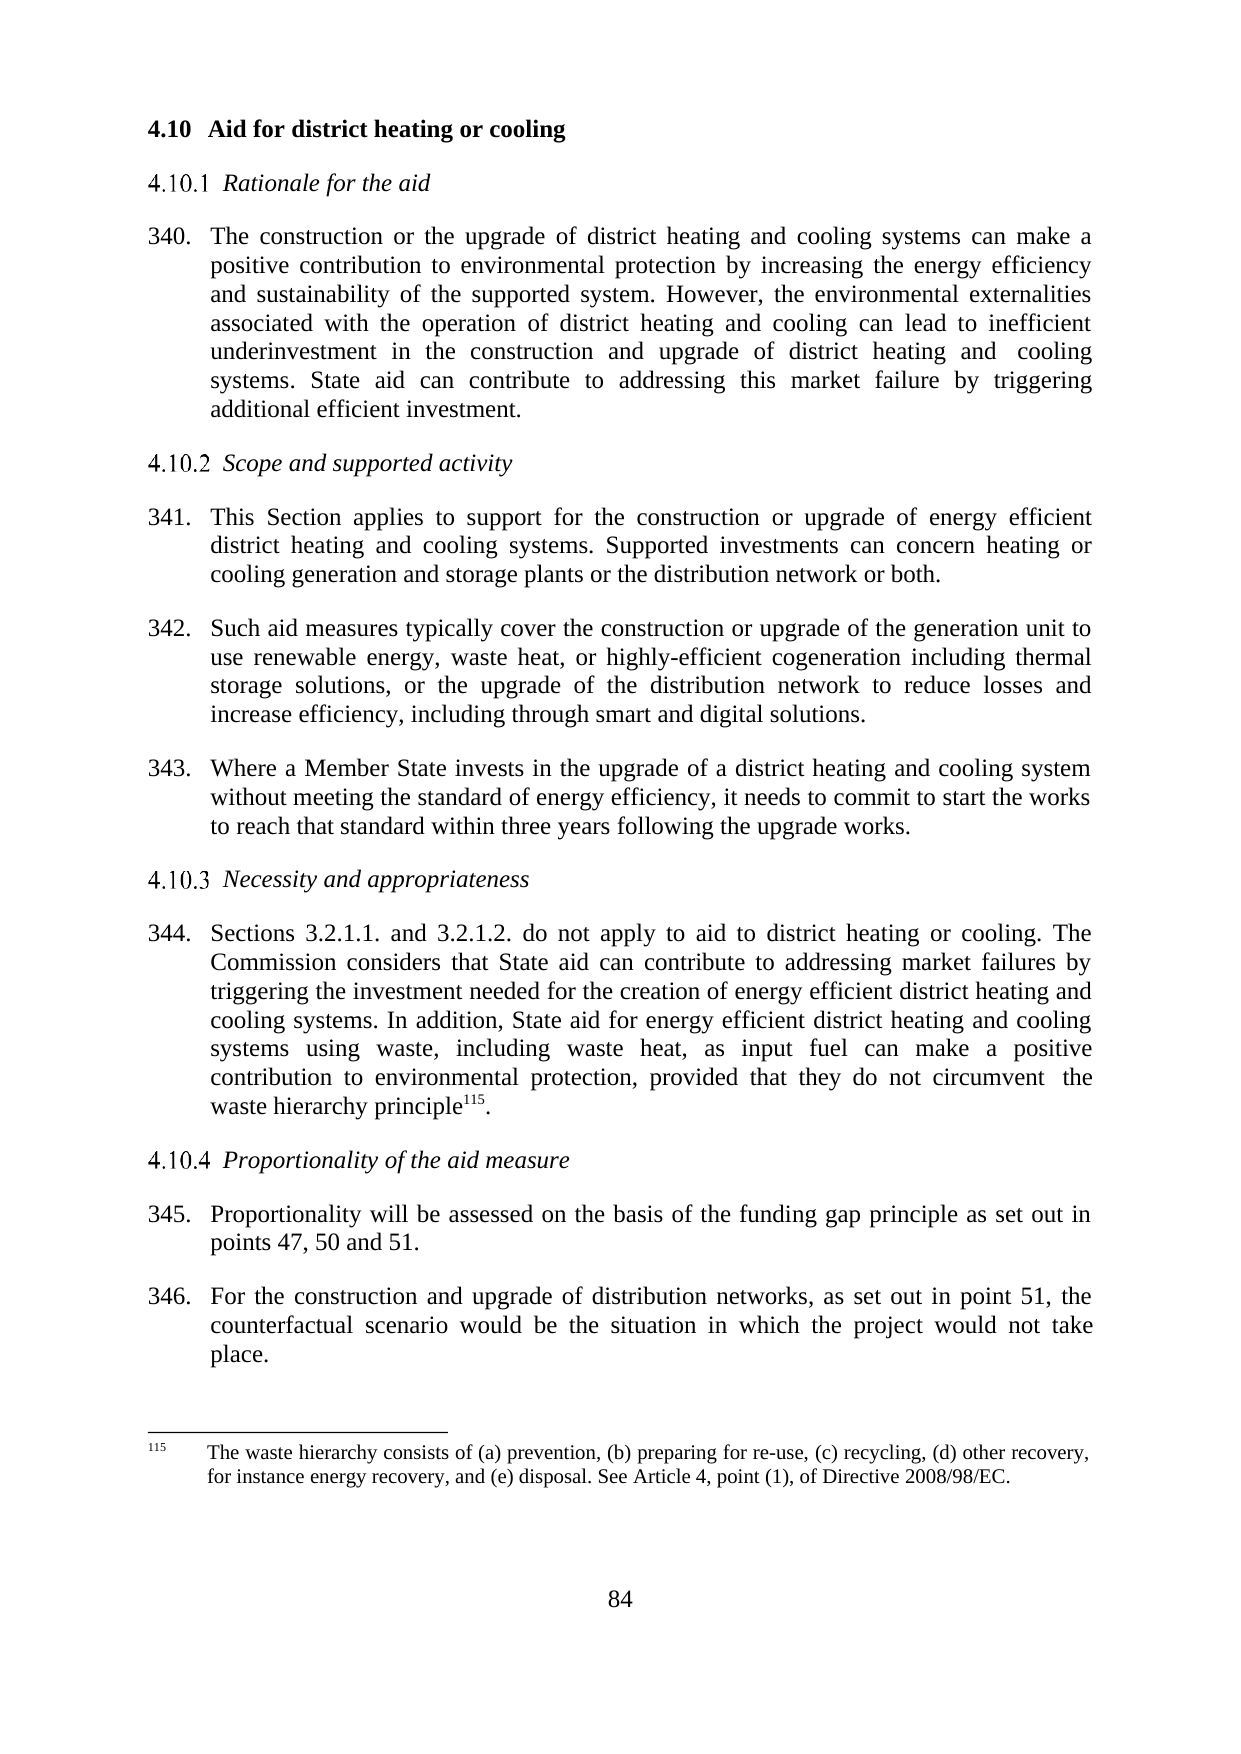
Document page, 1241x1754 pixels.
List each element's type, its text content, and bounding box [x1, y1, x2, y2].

picture [148, 871, 209, 889]
text Proportionality of the aid measure [223, 1145, 1192, 1173]
text 115 The waste hierarchy consists of (a) prevention, (b) preparing for re-use, (c) recycling, (d) other recovery, for instance energy recovery, and (e) disposal. See Article 4, point (1), of Directive 2008/98/EC. [148, 1440, 1092, 1488]
list The construction or the upgrade of district heating and cooling systems can make a positive contribution to environmental protection by increasing the energy efficiency and sustainability of the supported system. However, the environmental externalities associated with the operation of district heating and cooling can lead to inefficient underinvestment in the construction and upgrade of district heating and cooling systems. State aid can contribute to addressing this market failure by triggering additional efficient investment. [148, 221, 1093, 423]
list Proportionality will be assessed on the basis of the funding gap principle as set out in points 47, 50 and 51. [148, 1199, 1092, 1256]
picture [148, 1151, 210, 1169]
list This Section applies to support for the construction or upgrade of energy efficient district heating and cooling systems. Supported investments can concern heating or cooling generation and storage plants or the distribution network or both. [148, 502, 1093, 588]
picture [148, 454, 210, 472]
list Such aid measures typically cover the construction or upgrade of the generation unit to use renewable energy, waste heat, or highly-efficient cogeneration including thermal storage solutions, or the upgrade of the distribution network to reduce losses and increase efficiency, including through smart and digital solutions. [148, 613, 1092, 728]
list For the construction and upgrade of distribution networks, as set out in point 51, the counterfactual scenario would be the situation in which the project would not take place. [148, 1281, 1093, 1367]
subtitle Aid for district heating or cooling [148, 114, 1192, 143]
text Scope and supported activity [223, 448, 1192, 477]
text Necessity and appropriateness [223, 864, 1192, 893]
picture [148, 174, 208, 192]
text Rationale for the aid [223, 168, 1192, 196]
list Where a Member State invests in the upgrade of a district heating and cooling system without meeting the standard of energy efficiency, it needs to commit to start the works to reach that standard within three years following the upgrade works. [148, 753, 1093, 839]
list Sections 3.2.1.1. and 3.2.1.2. do not apply to aid to district heating or cooling. The Commission considers that State aid can contribute to addressing market failures by triggering the investment needed for the creation of energy efficient district heating and cooling systems. In addition, State aid for energy efficient district heating and cooling systems using waste, including waste heat, as input fuel can make a positive contribution to environmental protection, provided that they do not circumvent the waste hierarchy principle115. [148, 918, 1093, 1120]
